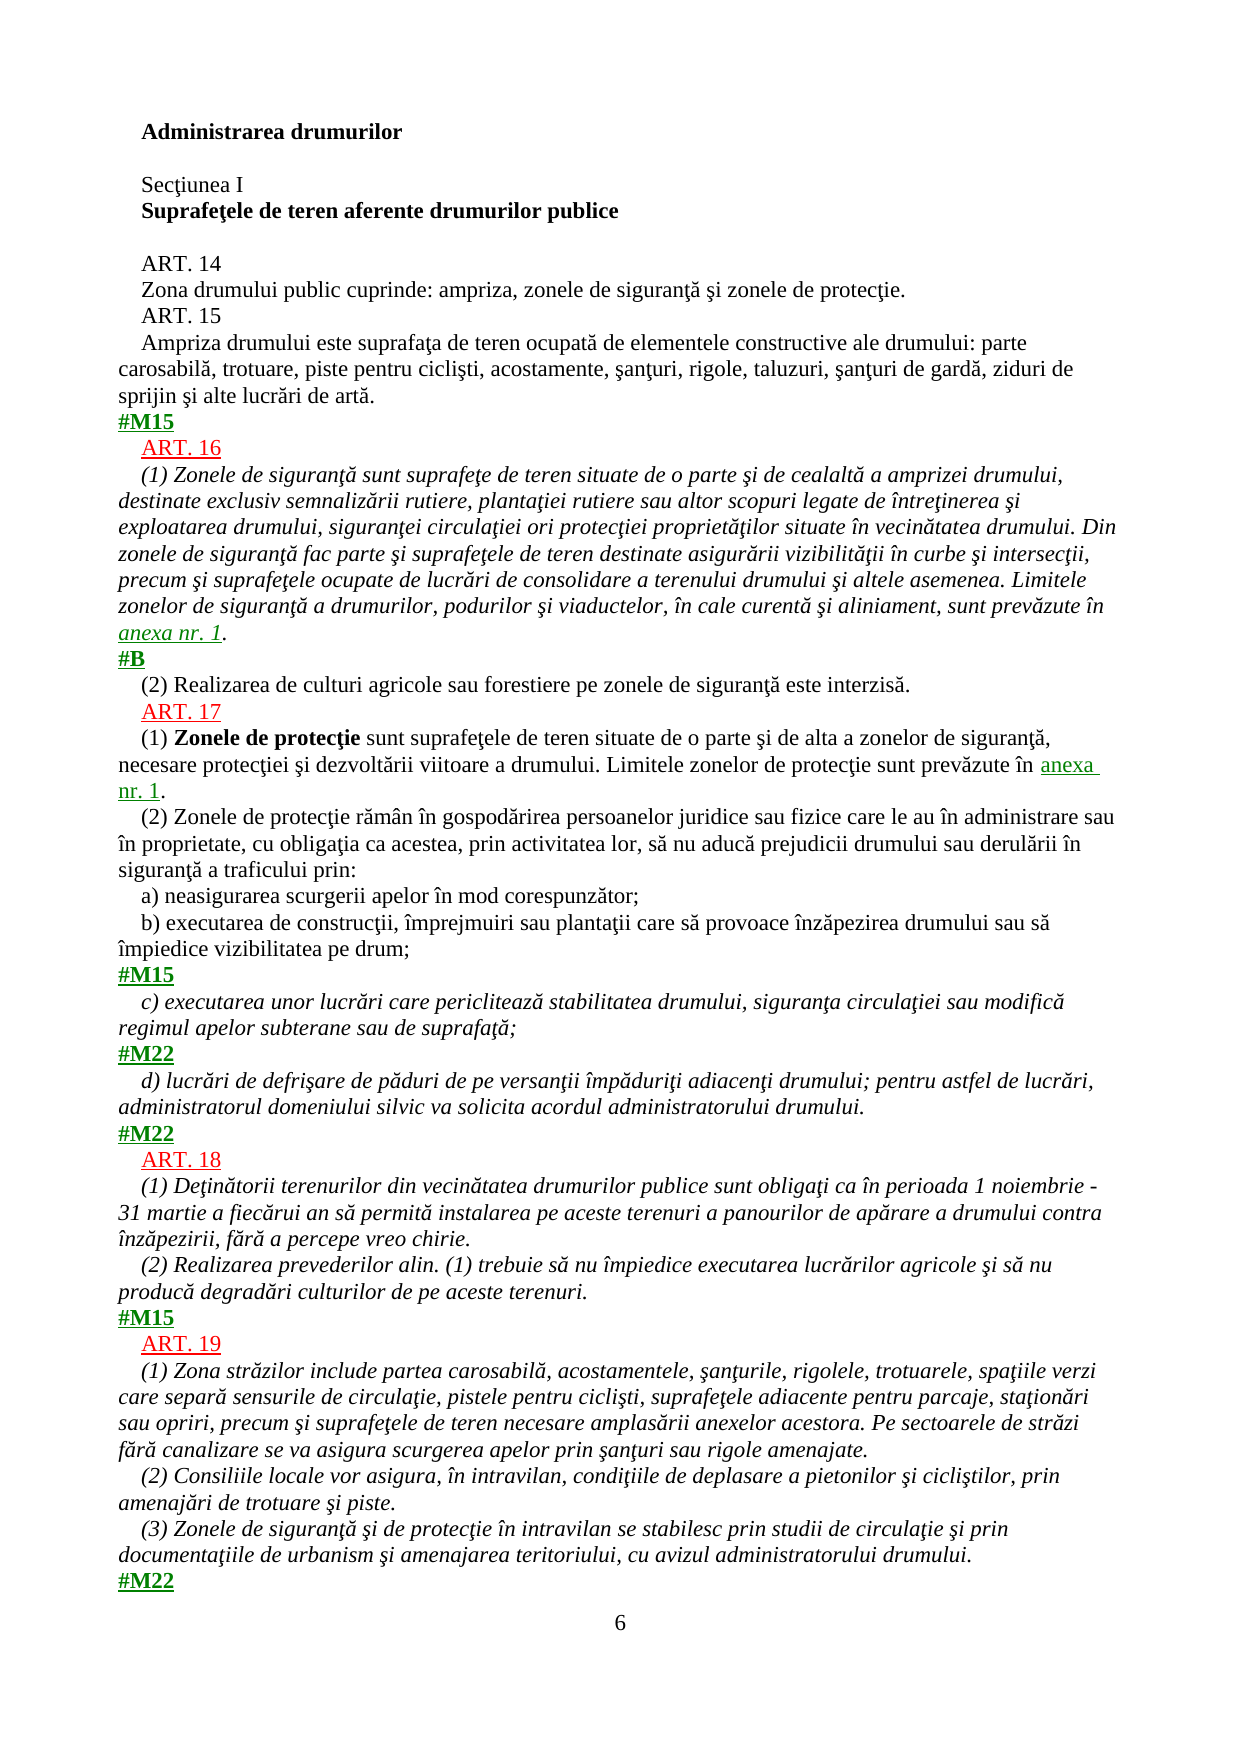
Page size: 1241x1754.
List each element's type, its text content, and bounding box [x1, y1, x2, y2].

text (2) Consiliile locale vor asigura, în intravilan, condiţiile de deplasare a pietonilor şi cicliştilor, prin amenajări de trotuare şi piste. [118, 1462, 1122, 1515]
text Suprafeţele de teren aferente drumurilor publice [118, 197, 1122, 223]
text Administrarea drumurilor [118, 118, 1122, 144]
text #M22 [118, 1041, 1122, 1067]
text #B [118, 645, 1122, 672]
text b) executarea de construcţii, împrejmuiri sau plantaţii care să provoace înzăpezirea drumului sau să împiedice vizibilitatea pe drum; [118, 909, 1122, 961]
text c) executarea unor lucrări care periclitează stabilitatea drumului, siguranţa circulaţiei sau modifică regimul apelor subterane sau de suprafaţă; [118, 988, 1122, 1041]
text d) lucrări de defrişare de păduri de pe versanţii împăduriţi adiacenţi drumului; pentru astfel de lucrări, administratorul domeniului silvic va solicita acordul administratorului drumului. [118, 1067, 1122, 1119]
text ART. 17 [118, 698, 1122, 724]
text #M15 [118, 408, 1122, 434]
text a) neasigurarea scurgerii apelor în mod corespunzător; [118, 882, 1122, 909]
text ART. 15 [118, 303, 1122, 329]
text (1) Zonele de protecţie sunt suprafeţele de teren situate de o parte şi de alta a zonelor de siguranţă, necesare protecţiei şi dezvoltării viitoare a drumului. Limitele zonelor de protecţie sunt prevăzute în anexa nr. 1. [118, 724, 1122, 803]
text (1) Zona străzilor include partea carosabilă, acostamentele, şanţurile, rigolele, trotuarele, spaţiile verzi care separă sensurile de circulaţie, pistele pentru ciclişti, suprafeţele adiacente pentru parcaje, staţionări sau opriri, precum şi suprafeţele de teren necesare amplasării anexelor acestora. Pe sectoarele de străzi fără canalizare se va asigura scurgerea apelor prin şanţuri sau rigole amenajate. [118, 1357, 1122, 1462]
text (3) Zonele de siguranţă şi de protecţie în intravilan se stabilesc prin studii de circulaţie şi prin documentaţiile de urbanism şi amenajarea teritoriului, cu avizul administratorului drumului. [118, 1515, 1122, 1568]
text #M22 [118, 1568, 1122, 1594]
text (1) Deţinătorii terenurilor din vecinătatea drumurilor publice sunt obligaţi ca în perioada 1 noiembrie - 31 martie a fiecărui an să permită instalarea pe aceste terenuri a panourilor de apărare a drumului contra înzăpezirii, fără a percepe vreo chirie. [118, 1172, 1122, 1251]
text (2) Realizarea prevederilor alin. (1) trebuie să nu împiedice executarea lucrărilor agricole şi să nu producă degradări culturilor de pe aceste terenuri. [118, 1251, 1122, 1304]
text Secţiunea I [118, 171, 1122, 197]
text #M22 [118, 1119, 1122, 1146]
text ART. 19 [118, 1330, 1122, 1357]
text (2) Realizarea de culturi agricole sau forestiere pe zonele de siguranţă este interzisă. [118, 672, 1122, 698]
text Zona drumului public cuprinde: ampriza, zonele de siguranţă şi zonele de protecţie. [118, 276, 1122, 303]
text (1) Zonele de siguranţă sunt suprafeţe de teren situate de o parte şi de cealaltă a amprizei drumului, destinate exclusiv semnalizării rutiere, plantaţiei rutiere sau altor scopuri legate de întreţinerea şi exploatarea drumului, siguranţei circulaţiei ori protecţiei proprietăţilor situate în vecinătatea drumului. Din zonele de siguranţă fac parte şi suprafeţele de teren destinate asigurării vizibilităţii în curbe şi intersecţii, precum şi suprafeţele ocupate de lucrări de consolidare a terenului drumului şi altele asemenea. Limitele zonelor de siguranţă a drumurilor, podurilor şi viaductelor, în cale curentă şi aliniament, sunt prevăzute în anexa nr. 1. [118, 461, 1122, 645]
text ART. 18 [118, 1146, 1122, 1172]
text ART. 14 [118, 250, 1122, 276]
text #M15 [118, 1304, 1122, 1330]
text ART. 16 [118, 434, 1122, 461]
text #M15 [118, 961, 1122, 988]
text Ampriza drumului este suprafaţa de teren ocupată de elementele constructive ale drumului: parte carosabilă, trotuare, piste pentru ciclişti, acostamente, şanţuri, rigole, taluzuri, şanţuri de gardă, ziduri de sprijin şi alte lucrări de artă. [118, 329, 1122, 408]
text (2) Zonele de protecţie rămân în gospodărirea persoanelor juridice sau fizice care le au în administrare sau în proprietate, cu obligaţia ca acestea, prin activitatea lor, să nu aducă prejudicii drumului sau derulării în siguranţă a traficului prin: [118, 803, 1122, 882]
